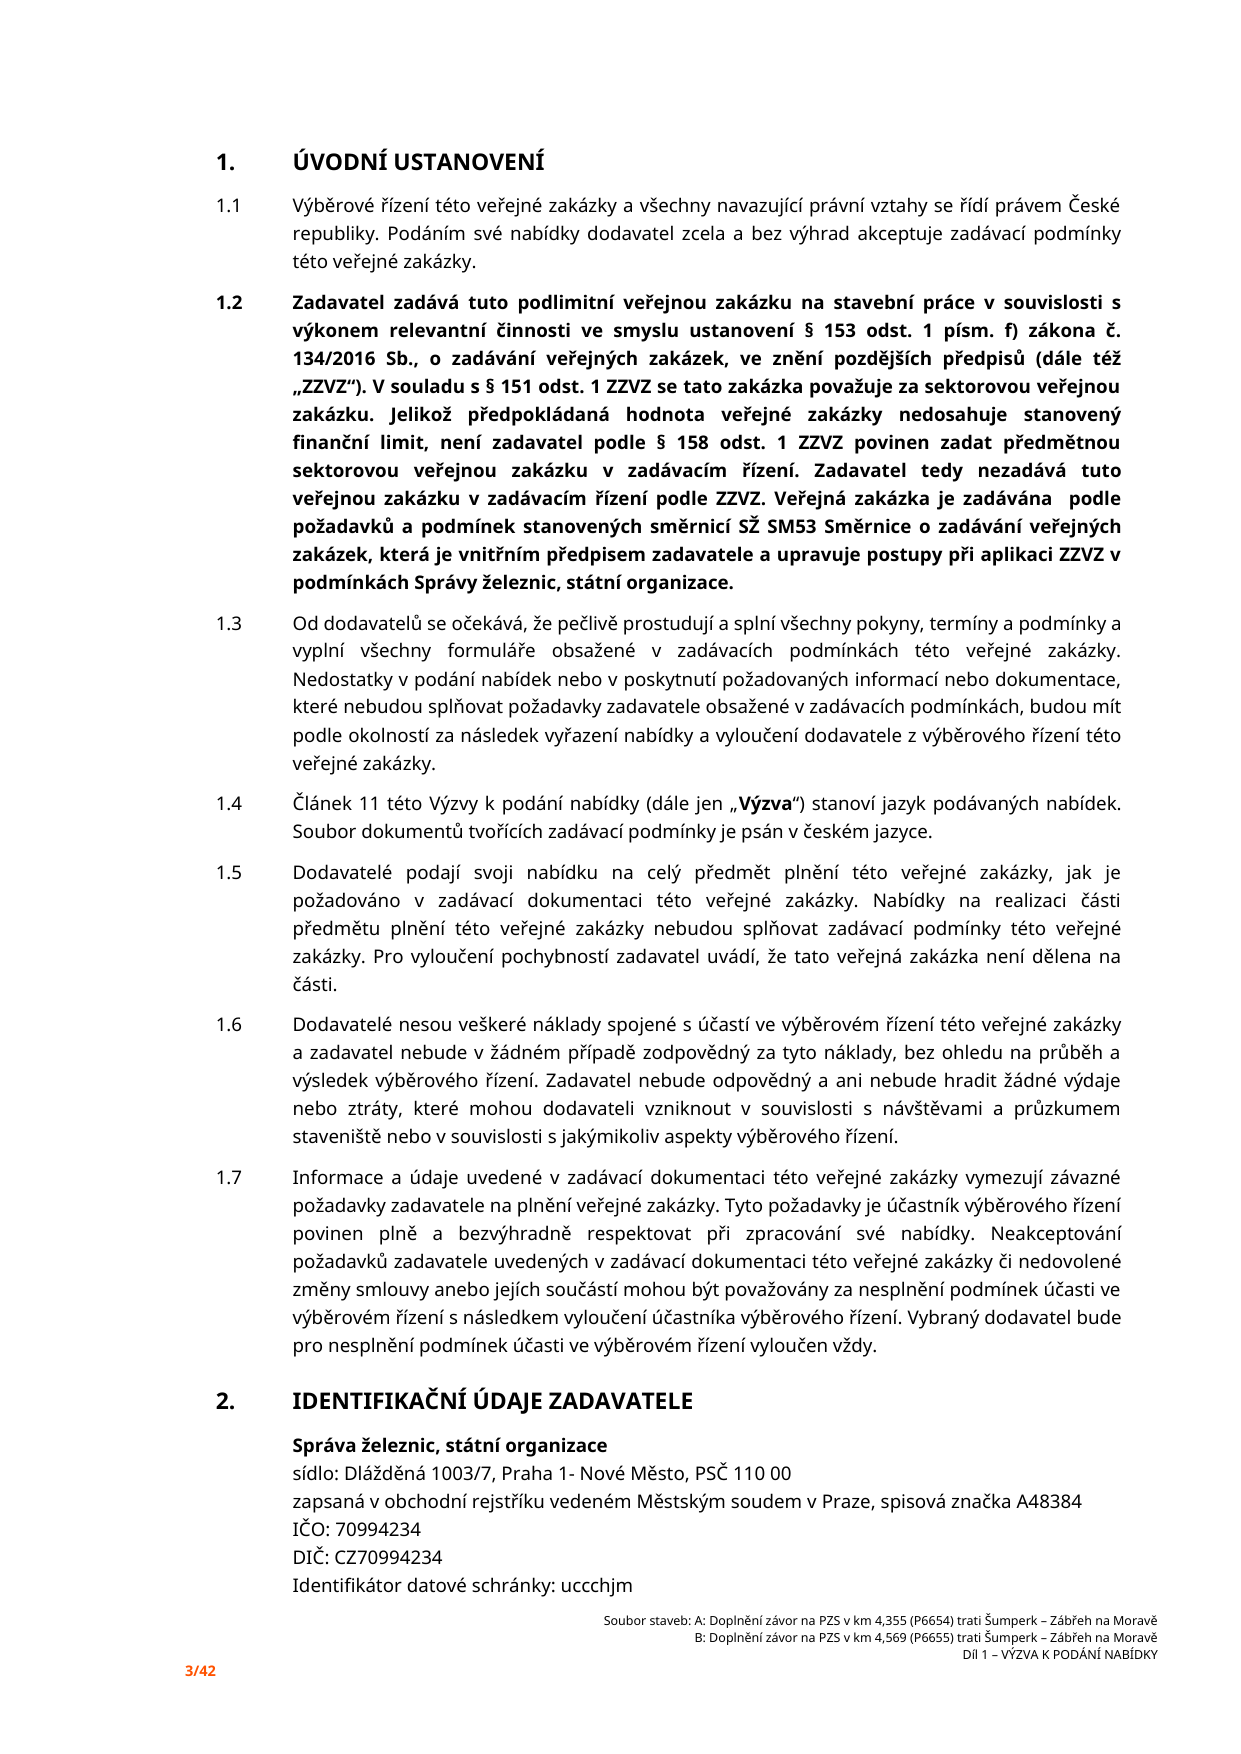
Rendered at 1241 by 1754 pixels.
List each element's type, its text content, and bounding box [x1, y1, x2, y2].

text Zadavatel zadává tuto podlimitní veřejnou zakázku na stavební práce v souvislosti s výkonem relevantní činnosti ve smyslu ustanovení § 153 odst. 1 písm. f) zákona č. 134/2016 Sb., o zadávání veřejných zakázek, ve znění pozdějších předpisů (dále též „ZZVZ“). V souladu s § 151 odst. 1 ZZVZ se tato zakázka považuje za sektorovou veřejnou zakázku. Jelikož předpokládaná hodnota veřejné zakázky nedosahuje stanovený finanční limit, není zadavatel podle § 158 odst. 1 ZZVZ povinen zadat předmětnou sektorovou veřejnou zakázku v zadávacím řízení. Zadavatel tedy nezadává tuto veřejnou zakázku v zadávacím řízení podle ZZVZ. Veřejná zakázka je zadávána podle požadavků a podmínek stanovených směrnicí SŽ SM53 Směrnice o zadávání veřejných zakázek, která je vnitřním předpisem zadavatele a upravuje postupy při aplikaci ZZVZ v podmínkách Správy železnic, státní organizace. [216, 289, 1122, 595]
text Výběrové řízení této veřejné zakázky a všechny navazující právní vztahy se řídí právem České republiky. Podáním své nabídky dodavatel zcela a bez výhrad akceptuje zadávací podmínky této veřejné zakázky. [216, 192, 1122, 274]
text Dodavatelé nesou veškeré náklady spojené s účastí ve výběrovém řízení této veřejné zakázky a zadavatel nebude v žádném případě zodpovědný za tyto náklady, bez ohledu na průběh a výsledek výběrového řízení. Zadavatel nebude odpovědný a ani nebude hradit žádné výdaje nebo ztráty, které mohou dodavateli vzniknout v souvislosti s návštěvami a průzkumem staveniště nebo v souvislosti s jakýmikoliv aspekty výběrového řízení. [216, 1012, 1122, 1149]
text DIČ: CZ70994234 [292, 1544, 1122, 1570]
text ÚVODNÍ USTANOVENÍ [216, 146, 1122, 177]
text sídlo: Dlážděná 1003/7, Praha 1- Nové Město, PSČ 110 00 [292, 1460, 1122, 1486]
text IČO: 70994234 [292, 1516, 1122, 1542]
text zapsaná v obchodní rejstříku vedeném Městským soudem v Praze, spisová značka A48384 [292, 1488, 1122, 1514]
text Od dodavatelů se očekává, že pečlivě prostudují a splní všechny pokyny, termíny a podmínky a vyplní všechny formuláře obsažené v zadávacích podmínkách této veřejné zakázky. Nedostatky v podání nabídek nebo v poskytnutí požadovaných informací nebo dokumentace, které nebudou splňovat požadavky zadavatele obsažené v zadávacích podmínkách, budou mít podle okolností za následek vyřazení nabídky a vyloučení dodavatele z výběrového řízení této veřejné zakázky. [216, 610, 1122, 775]
text Identifikátor datové schránky: uccchjm [292, 1572, 1122, 1598]
text Dodavatelé podají svoji nabídku na celý předmět plnění této veřejné zakázky, jak je požadováno v zadávací dokumentaci této veřejné zakázky. Nabídky na realizaci části předmětu plnění této veřejné zakázky nebudou splňovat zadávací podmínky této veřejné zakázky. Pro vyloučení pochybností zadavatel uvádí, že tato veřejná zakázka není dělena na části. [216, 859, 1122, 997]
text Správa železnic, státní organizace [292, 1432, 1122, 1458]
text Článek 11 této Výzvy k podání nabídky (dále jen „Výzva“) stanoví jazyk podávaných nabídek. Soubor dokumentů tvořících zadávací podmínky je psán v českém jazyce. [216, 790, 1122, 844]
text Informace a údaje uvedené v zadávací dokumentaci této veřejné zakázky vymezují závazné požadavky zadavatele na plnění veřejné zakázky. Tyto požadavky je účastník výběrového řízení povinen plně a bezvýhradně respektovat při zpracování své nabídky. Neakceptování požadavků zadavatele uvedených v zadávací dokumentaci této veřejné zakázky či nedovolené změny smlouvy anebo jejích součástí mohou být považovány za nesplnění podmínek účasti ve výběrovém řízení s následkem vyloučení účastníka výběrového řízení. Vybraný dodavatel bude pro nesplnění podmínek účasti ve výběrovém řízení vyloučen vždy. [216, 1164, 1122, 1358]
text IDENTIFIKAČNÍ ÚDAJE ZADAVATELE [216, 1385, 1122, 1417]
